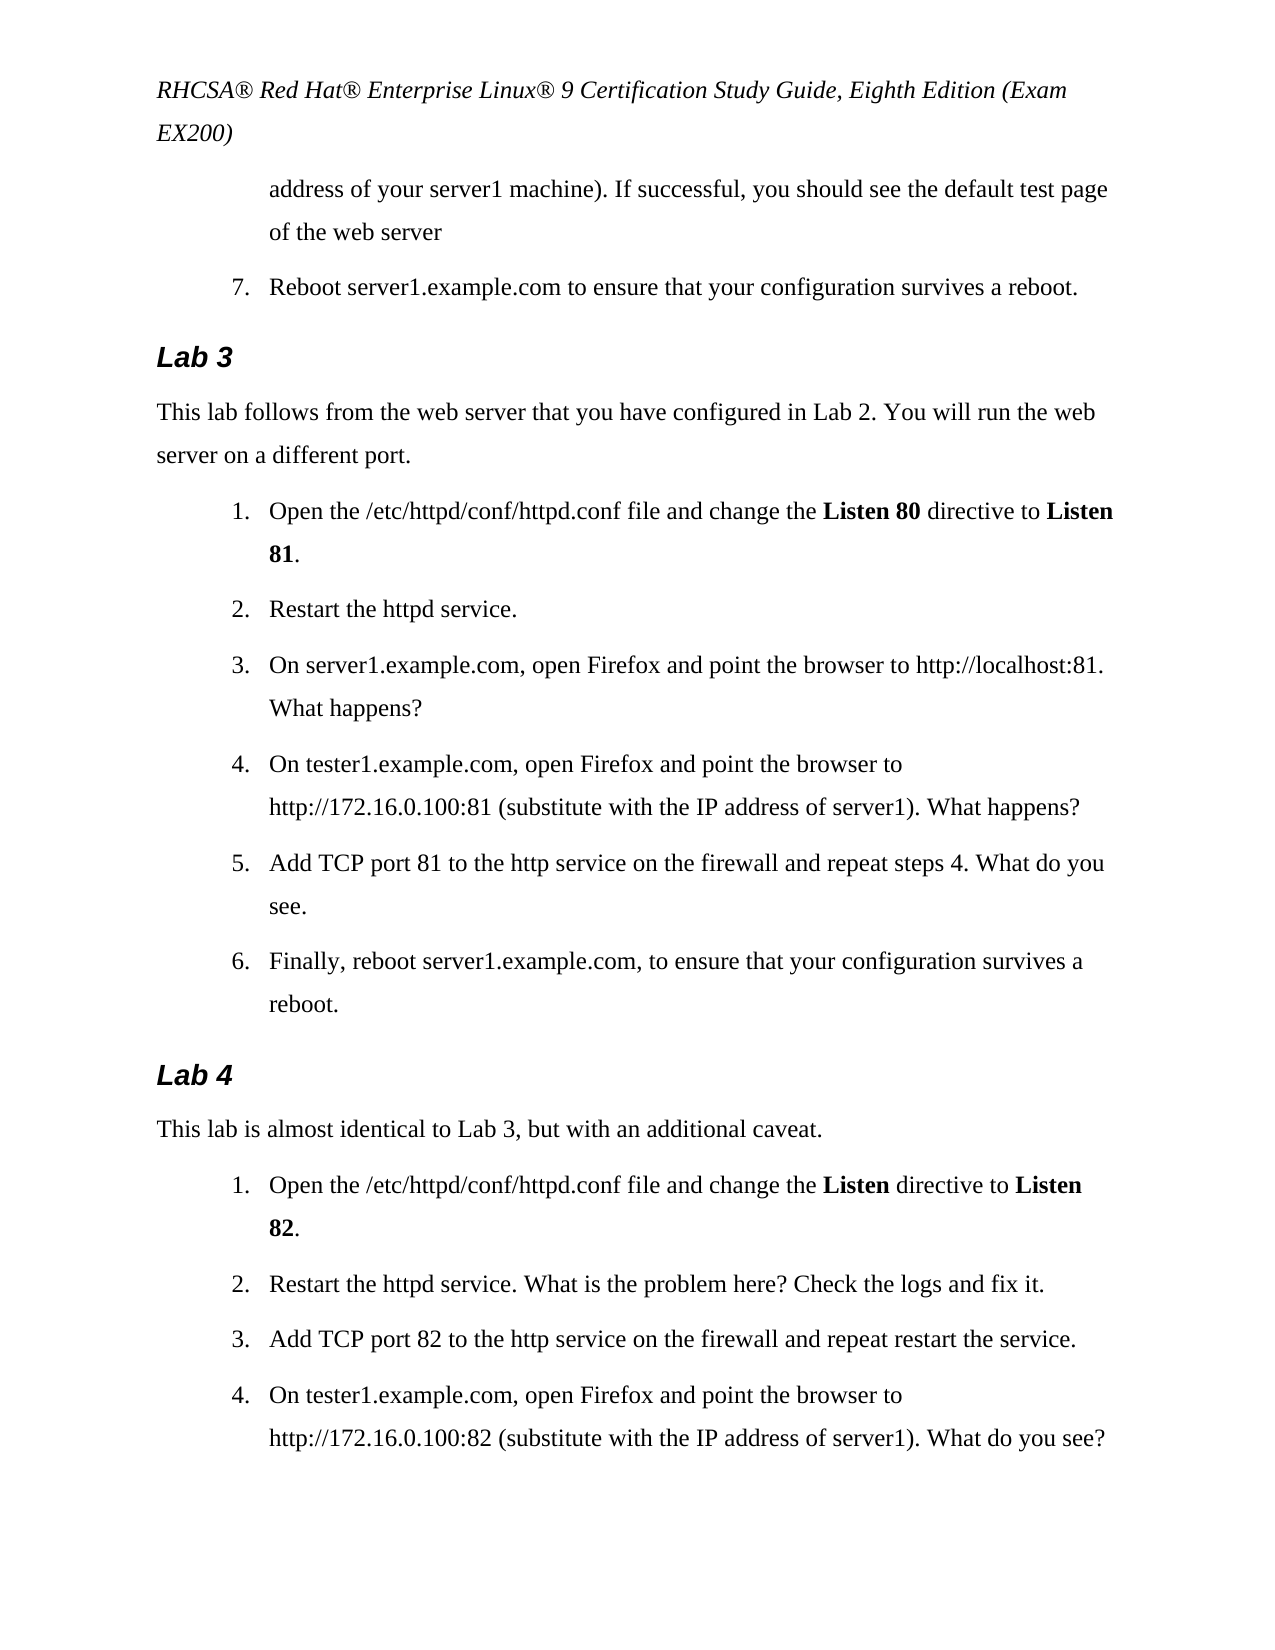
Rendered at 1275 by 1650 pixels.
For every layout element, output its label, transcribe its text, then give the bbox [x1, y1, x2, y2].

subtitle Lab 3 [156, 341, 1118, 374]
list Add TCP port 81 to the http service on the firewall and repeat steps 4. What do you see. [231, 848, 1118, 919]
list Restart the httpd service. What is the problem here? Check the logs and fix it. [231, 1269, 1118, 1297]
list Finally, reboot server1.example.com, to ensure that your configuration survives a reboot. [231, 946, 1118, 1018]
list Open the /etc/httpd/conf/httpd.conf file and change the Listen directive to Listen 82. [231, 1170, 1118, 1242]
list Add TCP port 82 to the http service on the firewall and repeat restart the service. [231, 1324, 1118, 1353]
text This lab follows from the web server that you have configured in Lab 2. You will run the web server on a different port. [156, 397, 1118, 469]
list On tester1.example.com, open Firefox and point the browser to http://172.16.0.100:81 (substitute with the IP address of server1). What happens? [231, 749, 1118, 821]
list Restart the httpd service. [231, 594, 1118, 623]
list Reboot server1.example.com to ensure that your configuration survives a reboot. [231, 272, 1118, 301]
list Open the /etc/httpd/conf/httpd.conf file and change the Listen 80 directive to Listen 81. [231, 496, 1118, 568]
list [231, 174, 1118, 246]
subtitle Lab 4 [156, 1058, 1118, 1091]
text This lab is almost identical to Lab 3, but with an additional caveat. [156, 1114, 1118, 1143]
list On tester1.example.com, open Firefox and point the browser to http://172.16.0.100:82 (substitute with the IP address of server1). What do you see? [231, 1380, 1118, 1452]
list On server1.example.com, open Firefox and point the browser to http://localhost:81. What happens? [231, 650, 1118, 722]
